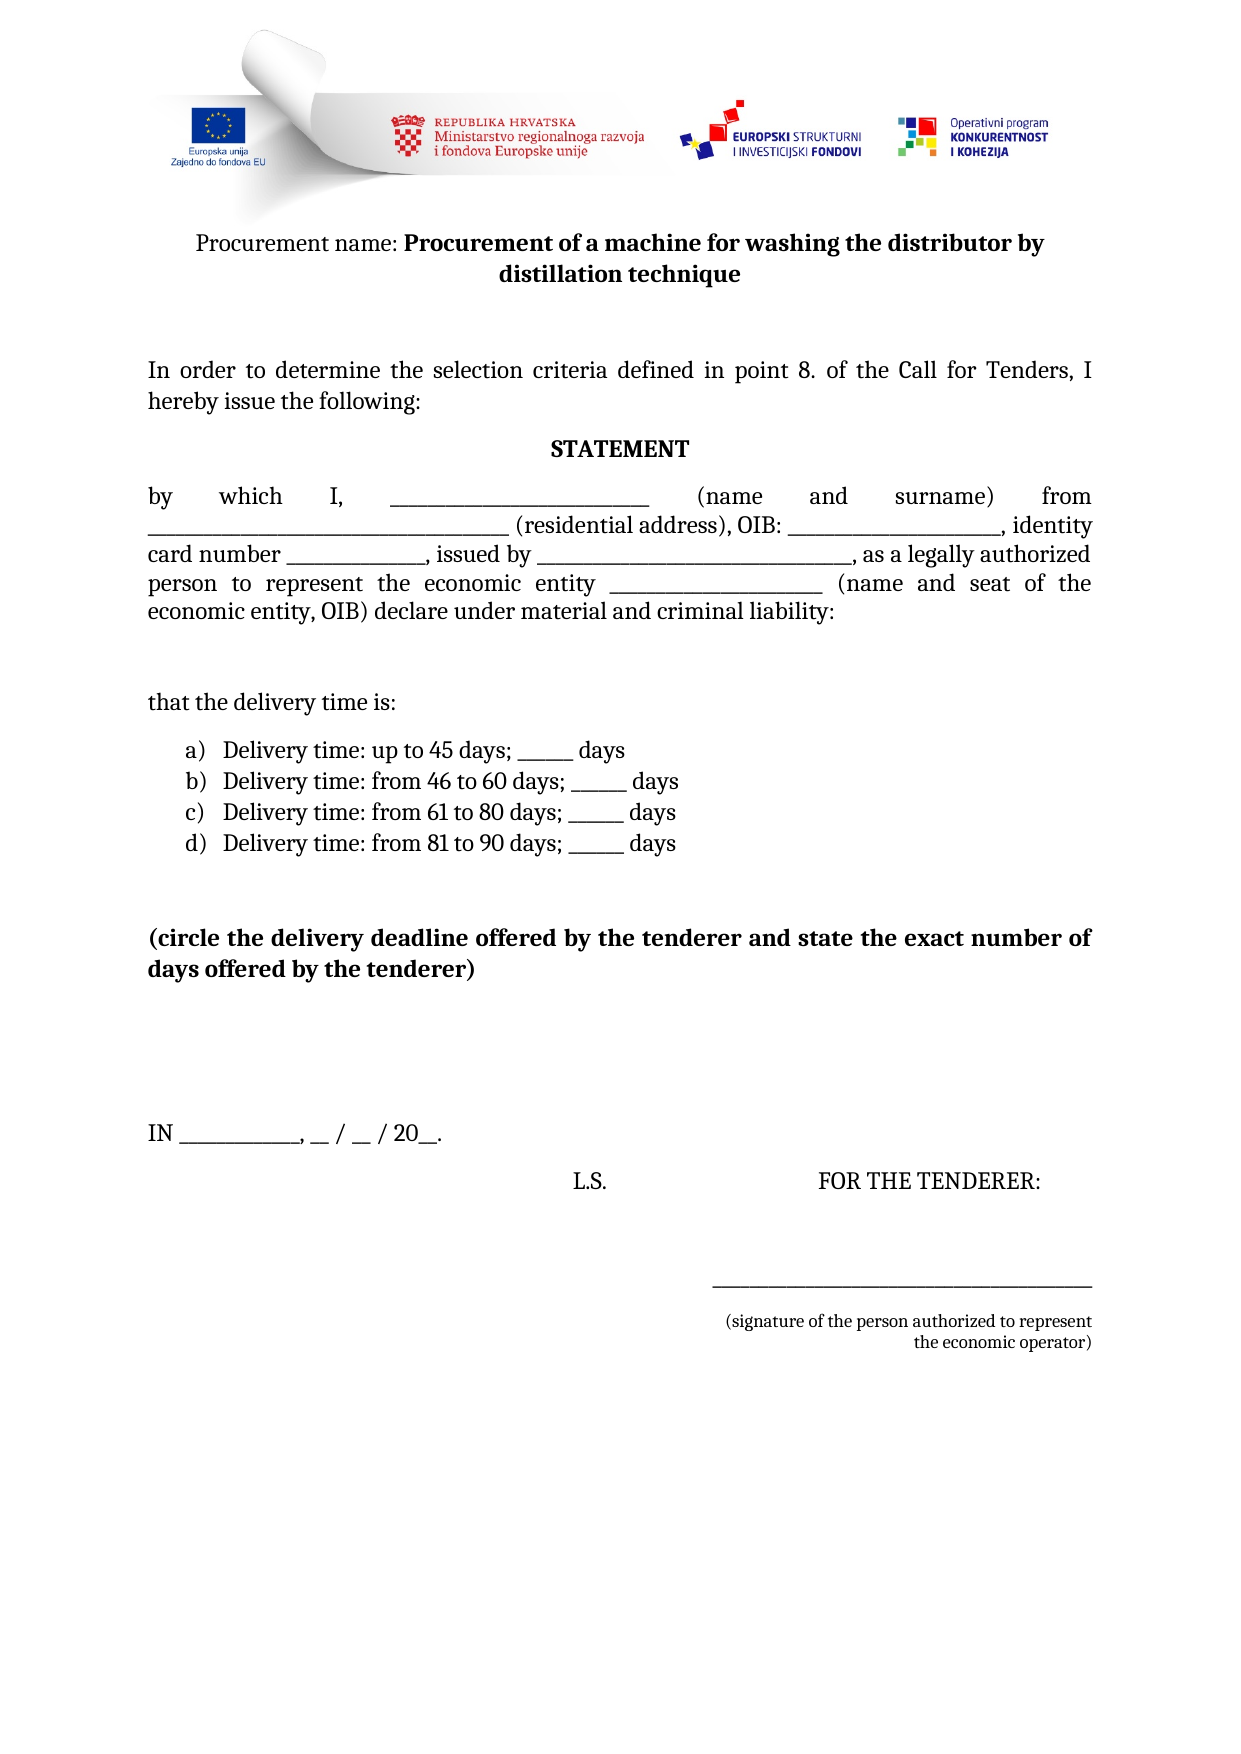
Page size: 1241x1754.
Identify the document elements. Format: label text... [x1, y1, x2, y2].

list Delivery time: from 46 to 60 days; ______ days [185, 767, 1092, 796]
text _________________________________________ [148, 1262, 1092, 1291]
text IN _____________, __ / __ / 20__. [148, 1119, 1092, 1148]
text Procurement name: Procurement of a machine for washing the distributor by distillation technique [148, 230, 1092, 289]
picture [147, 29, 1093, 230]
list Delivery time: from 81 to 90 days; ______ days [185, 829, 1092, 858]
text L.S. FOR THE TENDERER: [148, 1167, 1092, 1196]
text In order to determine the selection criteria defined in point 8. of the Call for Tenders, I hereby issue the following: [148, 356, 1092, 416]
text (signature of the person authorized to represent [148, 1310, 1092, 1332]
text the economic operator) [148, 1332, 1092, 1353]
text STATEMENT [148, 434, 1092, 463]
list Delivery time: up to 45 days; ______ days [185, 736, 1092, 764]
text that the delivery time is: [148, 688, 1092, 717]
list Delivery time: from 61 to 80 days; ______ days [185, 798, 1092, 827]
text by which I, ____________________________ (name and surname) from _______________________________________ (residential address), OIB: _______________________, identity card number _______________, issued by __________________________________, as a legally authorized person to represent the economic entity _______________________ (name and seat of the economic entity, OIB) declare under material and criminal liability: [148, 482, 1092, 626]
text (circle the delivery deadline offered by the tenderer and state the exact number of days offered by the tenderer) [148, 924, 1092, 984]
